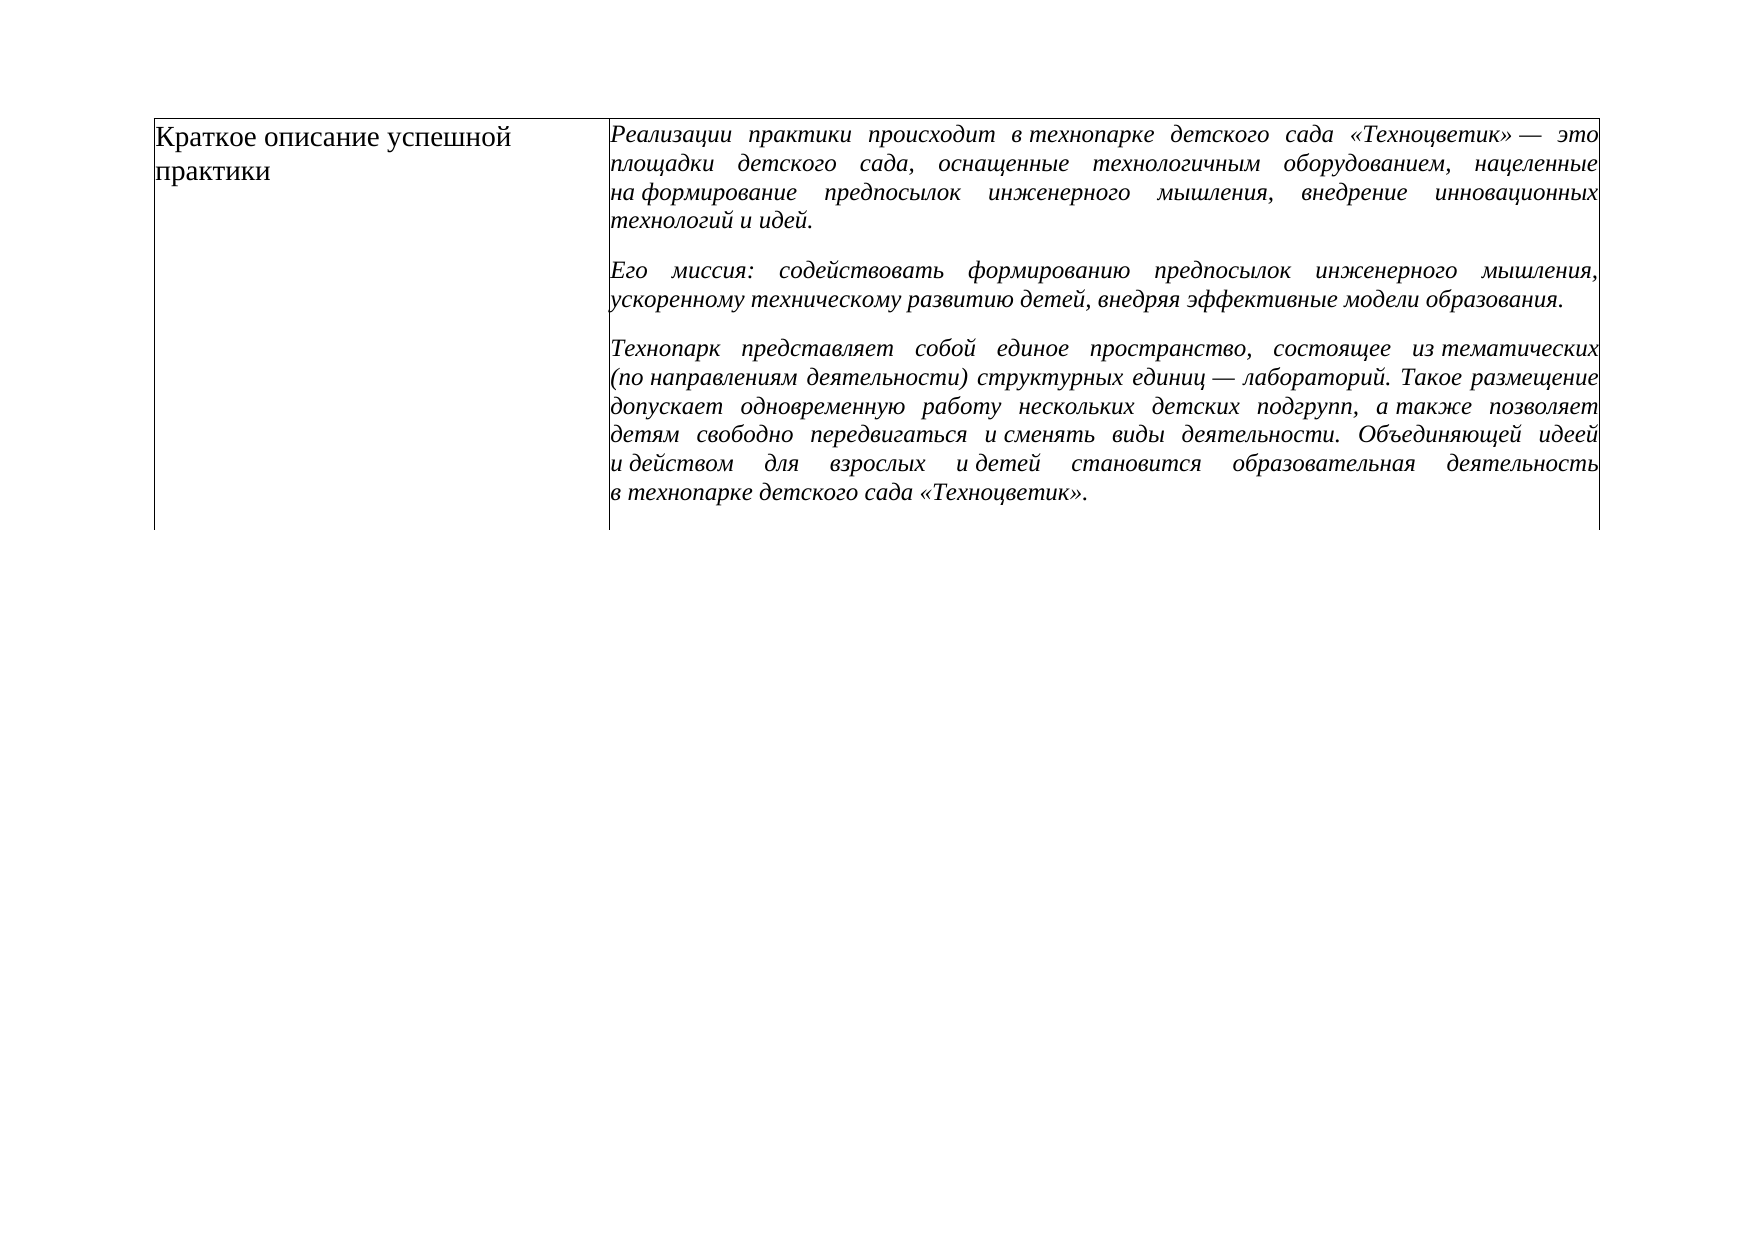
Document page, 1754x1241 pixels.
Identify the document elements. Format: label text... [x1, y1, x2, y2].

table_cell Реализации практики происходит в технопарке детского сада «Техноцветик» — это площадки детского сада, оснащенные технологичным оборудованием, нацеленные на формирование предпосылок инженерного мышления, внедрение инновационных технологий и идей. Его миссия: содействовать формированию предпосылок инженерного мышления, ускоренному техническому развитию детей, внедряя эффективные модели образования. Технопарк представляет собой единое пространство, состоящее из тематических (по направлениям деятельности) структурных единиц — лабораторий. Такое размещение допускает одновременную работу нескольких детских подгрупп, а также позволяет детям свободно передвигаться и сменять виды деятельности. Объединяющей идеей и действом для взрослых и детей становится образовательная деятельность в технопарке детского сада «Техноцветик». [610, 119, 1599, 529]
table_cell Краткое описание успешной практики [155, 119, 609, 529]
